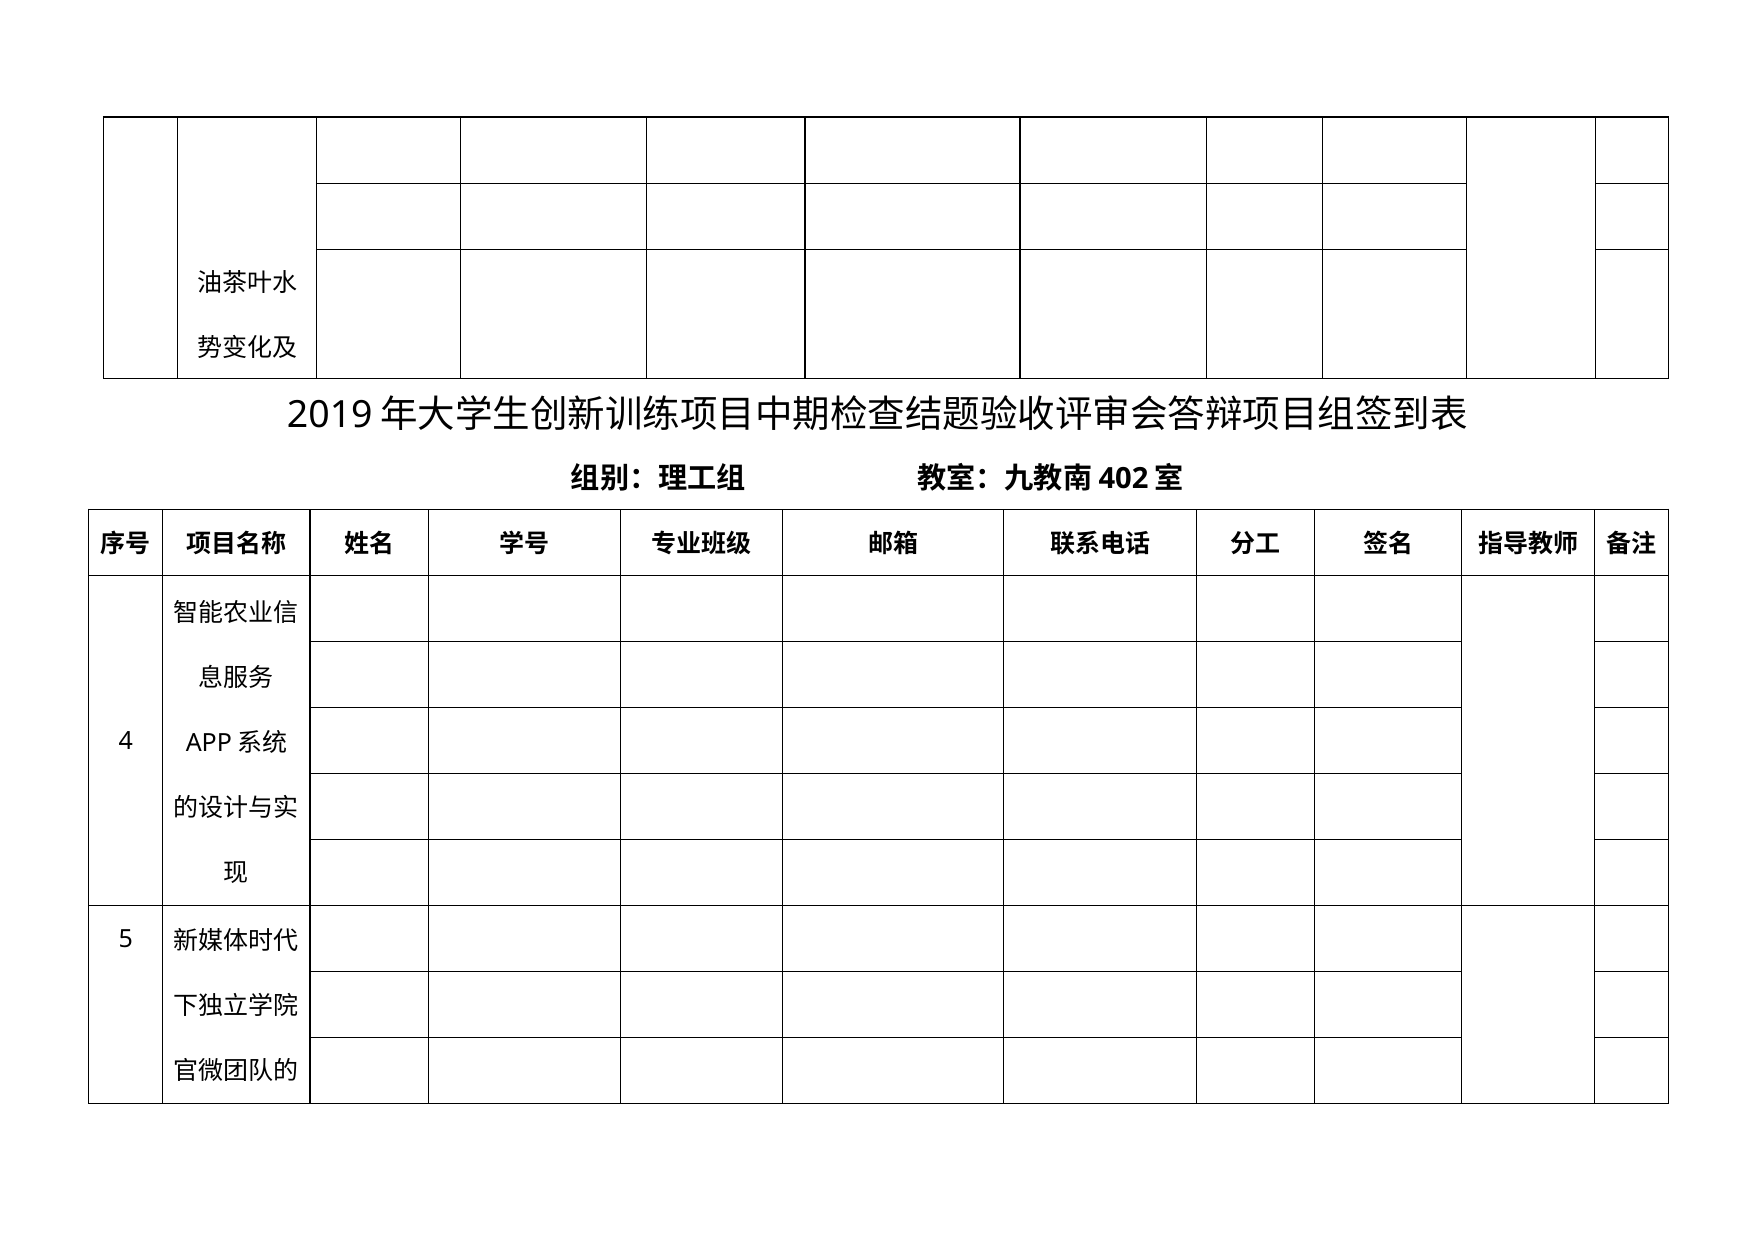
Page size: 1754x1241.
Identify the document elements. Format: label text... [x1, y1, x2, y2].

table_cell [311, 708, 428, 773]
table_cell [1197, 708, 1314, 773]
table_cell [783, 840, 1003, 905]
table_header 姓名 [311, 510, 428, 574]
table_header 指导教师 [1462, 510, 1594, 574]
table_cell [806, 250, 1019, 377]
table_cell [1595, 906, 1668, 971]
table_cell [429, 642, 620, 707]
table_cell [1315, 576, 1461, 641]
table_header 学号 [429, 510, 620, 574]
table_cell [1315, 1038, 1461, 1103]
table_cell [1197, 906, 1314, 971]
table_cell [806, 118, 1019, 182]
table_cell [1197, 1038, 1314, 1103]
table_cell [647, 184, 804, 248]
table_cell [647, 250, 804, 377]
table_cell 5 [89, 906, 162, 1103]
table_cell [311, 972, 428, 1037]
table_cell [1197, 840, 1314, 905]
table_cell [621, 708, 782, 773]
table_cell [1207, 250, 1322, 377]
table_cell [1462, 906, 1594, 1103]
table_cell [429, 576, 620, 641]
table_cell [1315, 708, 1461, 773]
table_cell [783, 576, 1003, 641]
table_cell [1004, 774, 1196, 839]
table_cell 4 [89, 576, 162, 905]
table_cell [1004, 642, 1196, 707]
table_cell [1462, 576, 1594, 905]
table_cell [806, 184, 1019, 248]
table_cell [647, 118, 804, 182]
table_cell [1197, 774, 1314, 839]
table_cell [1596, 184, 1668, 248]
table_cell [1323, 184, 1466, 248]
table_header 项目名称 [163, 510, 309, 574]
table_cell [429, 1038, 620, 1103]
table_cell [429, 840, 620, 905]
table_header 邮箱 [783, 510, 1003, 574]
table_cell [317, 184, 460, 248]
table_cell [317, 250, 460, 377]
table_cell [1315, 972, 1461, 1037]
table_cell [461, 250, 646, 377]
table_cell [783, 1038, 1003, 1103]
table_cell [621, 840, 782, 905]
table_cell [1595, 840, 1668, 905]
text 2019年大学生创新训练项目中期检查结题验收评审会答辩项目组签到表 [118, 379, 1636, 443]
table_cell [783, 708, 1003, 773]
table_cell [1197, 576, 1314, 641]
table_cell [311, 774, 428, 839]
table_cell [1004, 906, 1196, 971]
table_cell [429, 972, 620, 1037]
table_cell [1595, 708, 1668, 773]
table_cell [1315, 642, 1461, 707]
table_header 分工 [1197, 510, 1314, 574]
table_cell [783, 642, 1003, 707]
table_cell 智能农业信息服务APP系统的设计与实现 [163, 576, 309, 905]
table_cell [311, 576, 428, 641]
table_cell [621, 906, 782, 971]
table_cell [1197, 972, 1314, 1037]
table_cell [783, 906, 1003, 971]
table_cell [311, 840, 428, 905]
table_cell [1021, 118, 1206, 182]
table_header 联系电话 [1004, 510, 1196, 574]
table_cell [1595, 642, 1668, 707]
table_header 专业班级 [621, 510, 782, 574]
table_cell [621, 774, 782, 839]
table_cell [1595, 774, 1668, 839]
table_header 备注 [1595, 510, 1668, 574]
table_cell [1315, 774, 1461, 839]
table_cell [1596, 118, 1668, 182]
table_cell [1323, 118, 1466, 182]
table_cell [1004, 972, 1196, 1037]
table_cell [1595, 972, 1668, 1037]
table_cell [429, 774, 620, 839]
table_cell [1595, 1038, 1668, 1103]
table_cell [1021, 184, 1206, 248]
table_cell [783, 972, 1003, 1037]
table_cell [1207, 118, 1322, 182]
table_cell [429, 708, 620, 773]
table_cell [461, 118, 646, 182]
table_cell [1315, 906, 1461, 971]
table_cell [429, 906, 620, 971]
table_cell [311, 642, 428, 707]
table_header 签名 [1315, 510, 1461, 574]
table_cell 新媒体时代下独立学院官微团队的建设与发展——以湖南农业大学东方科技学院为例 [163, 906, 309, 1103]
table_cell [621, 972, 782, 1037]
table_cell [1004, 1038, 1196, 1103]
table_cell [621, 1038, 782, 1103]
table_cell [1004, 708, 1196, 773]
table_cell [1315, 840, 1461, 905]
table_header 序号 [89, 510, 162, 574]
table_cell [783, 774, 1003, 839]
table_cell [461, 184, 646, 248]
text 组别：理工组 教室：九教南402室 [118, 443, 1636, 508]
table_cell [317, 118, 460, 182]
table_cell [1207, 184, 1322, 248]
table_cell [1021, 250, 1206, 377]
table_cell [311, 1038, 428, 1103]
table_cell [1596, 250, 1668, 377]
table_cell [1323, 250, 1466, 377]
table_cell [1004, 576, 1196, 641]
table_cell [621, 576, 782, 641]
table_cell [1197, 642, 1314, 707]
table_cell [311, 906, 428, 971]
table_cell [1595, 576, 1668, 641]
table_cell [1004, 840, 1196, 905]
table_cell [621, 642, 782, 707]
